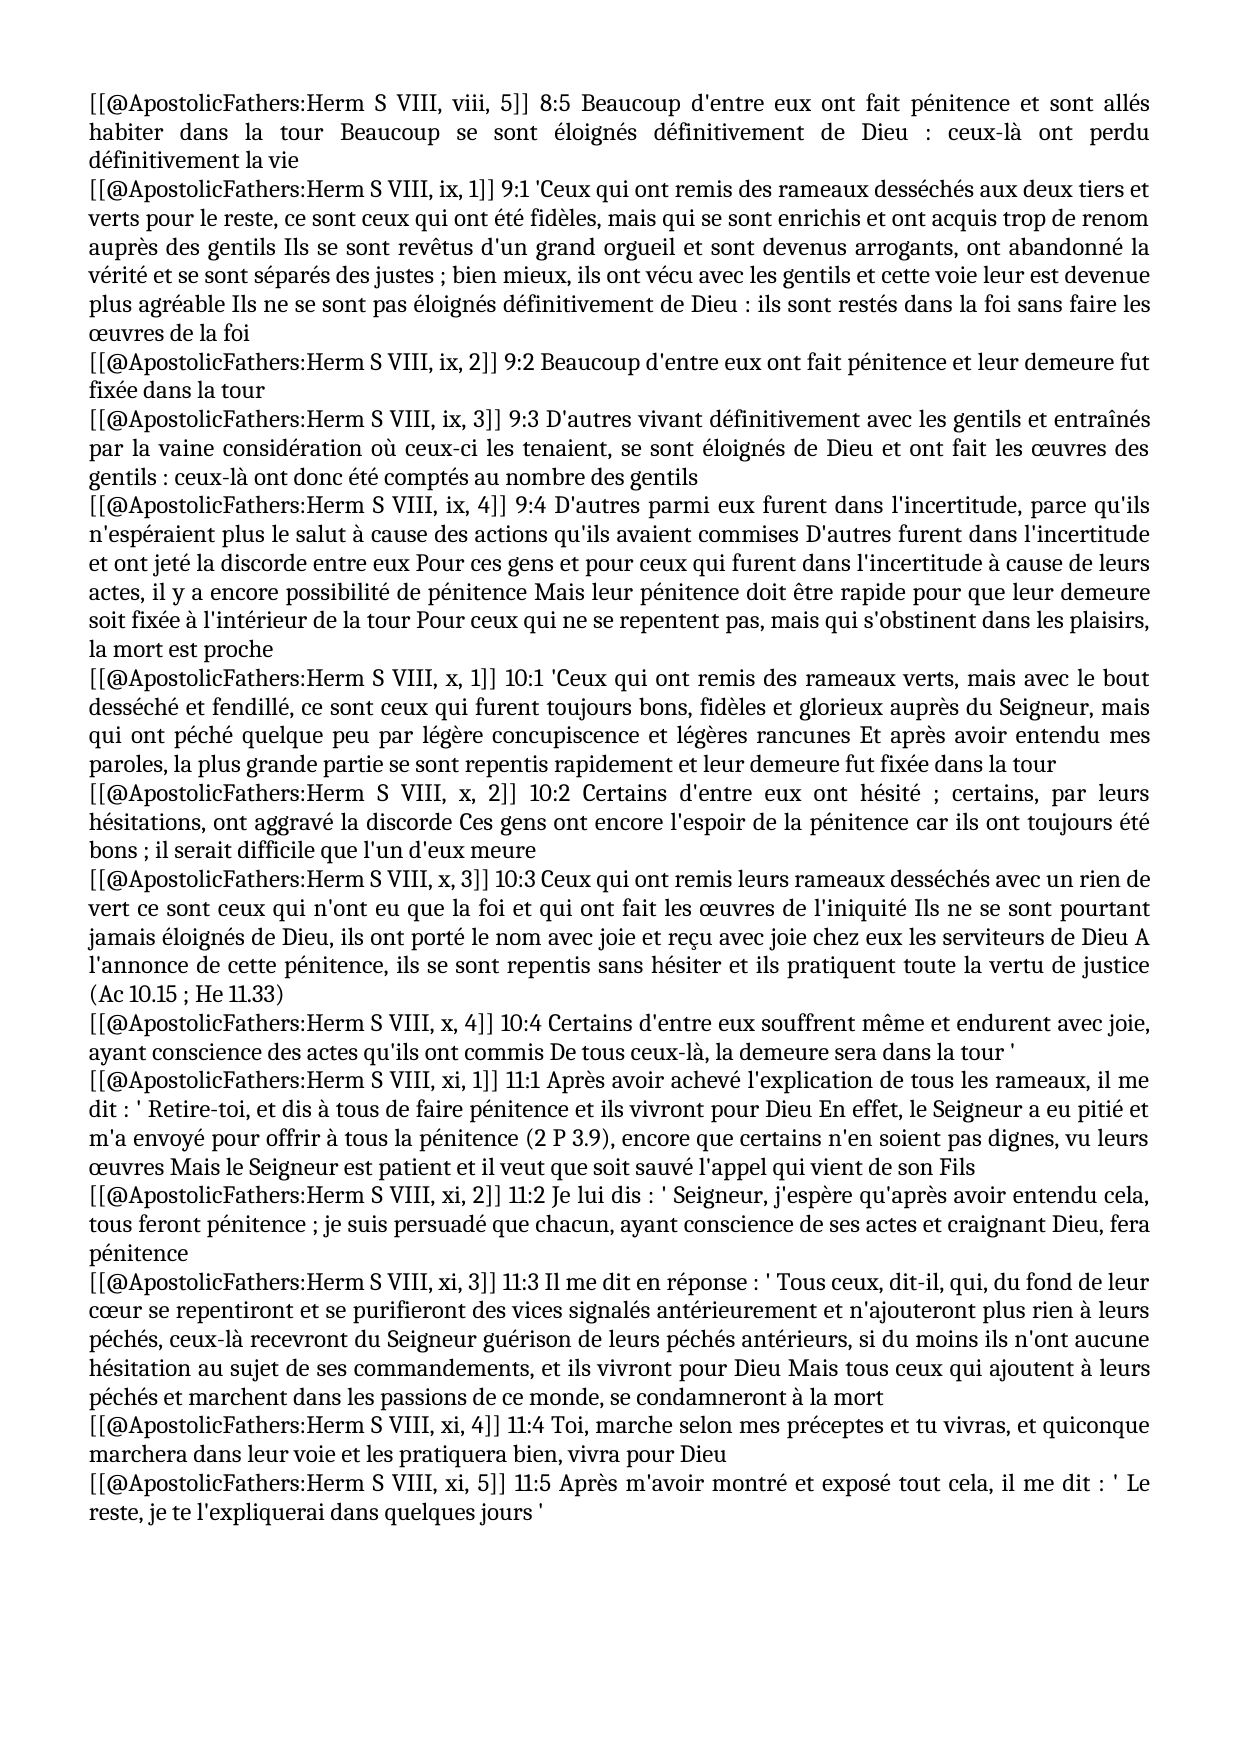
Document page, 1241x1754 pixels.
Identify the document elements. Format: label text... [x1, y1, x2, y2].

text [[@ApostolicFathers:Herm S VIII, viii, 5]] 8:5 Beaucoup d'entre eux ont fait pénitence et sont allés habiter dans la tour Beaucoup se sont éloignés définitivement de Dieu : ceux-là ont perdu définitivement la vie [89, 89, 1152, 175]
text [[@ApostolicFathers:Herm S VIII, xi, 5]] 11:5 Après m'avoir montré et exposé tout cela, il me dit : ' Le reste, je te l'expliquerai dans quelques jours ' [89, 1469, 1152, 1526]
text [[@ApostolicFathers:Herm S VIII, x, 3]] 10:3 Ceux qui ont remis leurs rameaux desséchés avec un rien de vert ce sont ceux qui n'ont eu que la foi et qui ont fait les œuvres de l'iniquité Ils ne se sont pourtant jamais éloignés de Dieu, ils ont porté le nom avec joie et reçu avec joie chez eux les serviteurs de Dieu A l'annonce de cette pénitence, ils se sont repentis sans hésiter et ils pratiquent toute la vertu de justice (Ac 10.15 ; He 11.33) [89, 865, 1152, 1009]
text [[@ApostolicFathers:Herm S VIII, xi, 3]] 11:3 Il me dit en réponse : ' Tous ceux, dit-il, qui, du fond de leur cœur se repentiront et se purifieront des vices signalés antérieurement et n'ajouteront plus rien à leurs péchés, ceux-là recevront du Seigneur guérison de leurs péchés antérieurs, si du moins ils n'ont aucune hésitation au sujet de ses commandements, et ils vivront pour Dieu Mais tous ceux qui ajoutent à leurs péchés et marchent dans les passions de ce monde, se condamneront à la mort [89, 1267, 1152, 1411]
text [[@ApostolicFathers:Herm S VIII, xi, 4]] 11:4 Toi, marche selon mes préceptes et tu vivras, et quiconque marchera dans leur voie et les pratiquera bien, vivra pour Dieu [89, 1411, 1152, 1469]
text [[@ApostolicFathers:Herm S VIII, ix, 1]] 9:1 'Ceux qui ont remis des rameaux desséchés aux deux tiers et verts pour le reste, ce sont ceux qui ont été fidèles, mais qui se sont enrichis et ont acquis trop de renom auprès des gentils Ils se sont revêtus d'un grand orgueil et sont devenus arrogants, ont abandonné la vérité et se sont séparés des justes ; bien mieux, ils ont vécu avec les gentils et cette voie leur est devenue plus agréable Ils ne se sont pas éloignés définitivement de Dieu : ils sont restés dans la foi sans faire les œuvres de la foi [89, 175, 1152, 347]
text [[@ApostolicFathers:Herm S VIII, ix, 3]] 9:3 D'autres vivant définitivement avec les gentils et entraînés par la vaine considération où ceux-ci les tenaient, se sont éloignés de Dieu et ont fait les œuvres des gentils : ceux-là ont donc été comptés au nombre des gentils [89, 405, 1152, 491]
text [[@ApostolicFathers:Herm S VIII, xi, 1]] 11:1 Après avoir achevé l'explication de tous les rameaux, il me dit : ' Retire-toi, et dis à tous de faire pénitence et ils vivront pour Dieu En effet, le Seigneur a eu pitié et m'a envoyé pour offrir à tous la pénitence (2 P 3.9), encore que certains n'en soient pas dignes, vu leurs œuvres Mais le Seigneur est patient et il veut que soit sauvé l'appel qui vient de son Fils [89, 1066, 1152, 1181]
text [[@ApostolicFathers:Herm S VIII, x, 4]] 10:4 Certains d'entre eux souffrent même et endurent avec joie, ayant conscience des actes qu'ils ont commis De tous ceux-là, la demeure sera dans la tour ' [89, 1009, 1152, 1066]
text [[@ApostolicFathers:Herm S VIII, x, 1]] 10:1 'Ceux qui ont remis des rameaux verts, mais avec le bout desséché et fendillé, ce sont ceux qui furent toujours bons, fidèles et glorieux auprès du Seigneur, mais qui ont péché quelque peu par légère concupiscence et légères rancunes Et après avoir entendu mes paroles, la plus grande partie se sont repentis rapidement et leur demeure fut fixée dans la tour [89, 664, 1152, 779]
text [[@ApostolicFathers:Herm S VIII, xi, 2]] 11:2 Je lui dis : ' Seigneur, j'espère qu'après avoir entendu cela, tous feront pénitence ; je suis persuadé que chacun, ayant conscience de ses actes et craignant Dieu, fera pénitence [89, 1181, 1152, 1267]
text [[@ApostolicFathers:Herm S VIII, x, 2]] 10:2 Certains d'entre eux ont hésité ; certains, par leurs hésitations, ont aggravé la discorde Ces gens ont encore l'espoir de la pénitence car ils ont toujours été bons ; il serait difficile que l'un d'eux meure [89, 779, 1152, 865]
text [[@ApostolicFathers:Herm S VIII, ix, 4]] 9:4 D'autres parmi eux furent dans l'incertitude, parce qu'ils n'espéraient plus le salut à cause des actions qu'ils avaient commises D'autres furent dans l'incertitude et ont jeté la discorde entre eux Pour ces gens et pour ceux qui furent dans l'incertitude à cause de leurs actes, il y a encore possibilité de pénitence Mais leur pénitence doit être rapide pour que leur demeure soit fixée à l'intérieur de la tour Pour ceux qui ne se repentent pas, mais qui s'obstinent dans les plaisirs, la mort est proche [89, 491, 1152, 664]
text [[@ApostolicFathers:Herm S VIII, ix, 2]] 9:2 Beaucoup d'entre eux ont fait pénitence et leur demeure fut fixée dans la tour [89, 347, 1152, 405]
